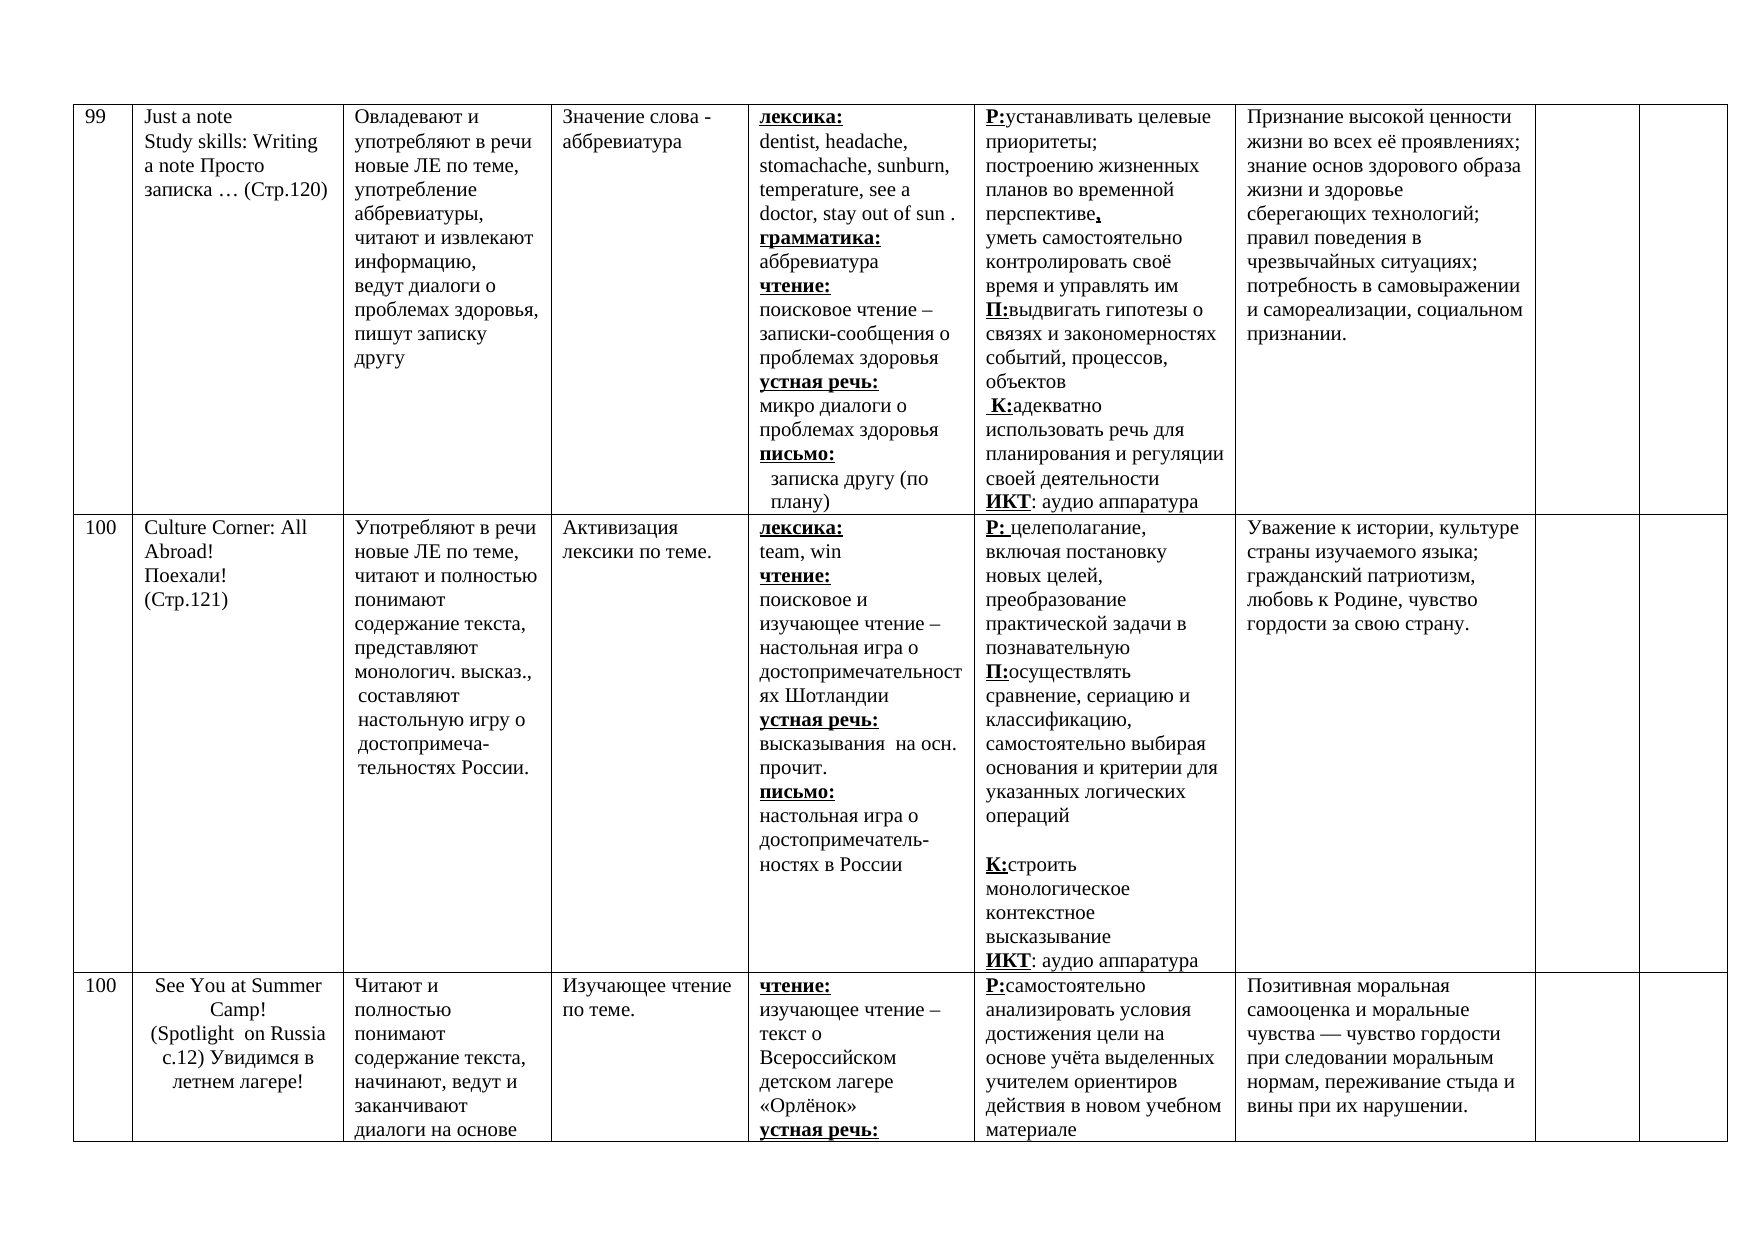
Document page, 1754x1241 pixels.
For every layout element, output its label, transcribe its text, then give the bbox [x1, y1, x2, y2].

table_cell 99 [74, 105, 132, 513]
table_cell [344, 973, 551, 1141]
table_cell 100 [74, 973, 132, 1141]
table_cell Активизация лексики по теме. [552, 515, 748, 972]
table_cell [1640, 515, 1727, 972]
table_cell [133, 973, 343, 1141]
table_cell Овладевают и употребляют в речи новые ЛЕ по теме, употребление аббревиатуры, читают и извлекают информацию, ведут диалоги о проблемах здоровья, пишут записку другу [344, 105, 551, 513]
table_cell 100 [74, 515, 132, 972]
table_cell [1640, 105, 1727, 513]
table_cell лексика: team, win чтение: поисковое и изучающее чтение – настольная игра о достопримечательностях Шотландии устная речь: высказывания на осн. прочит. письмо: настольная игра о достопримечатель-ностях в России [749, 515, 974, 972]
table_cell Уважение к истории, культуре страны изучаемого языка; гражданский патриотизм, любовь к Родине, чувство гордости за свою страну. [1236, 515, 1535, 972]
table_cell Признание высокой ценности жизни во всех её проявлениях; знание основ здорового образа жизни и здоровье сберегающих технологий; правил поведения в чрезвычайных ситуациях; потребность в самовыражении и самореализации, социальном признании. [1236, 105, 1535, 513]
table_cell Culture Corner: All Аbroad! Поехали! (Стр.121) [133, 515, 343, 972]
table_cell [1536, 105, 1639, 513]
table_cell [975, 973, 1235, 1141]
table_cell Just a note Study skills: Writing a note Просто записка … (Стр.120) [133, 105, 343, 513]
table_cell Р:устанавливать целевые приоритеты; построению жизненных планов во временной перспективе, уметь самостоятельно контролировать своё время и управлять им П:выдвигать гипотезы о связях и закономерностях событий, процессов, объектов К:адекватно использовать речь для планирования и регуляции своей деятельности ИКТ: аудио аппаратура [975, 105, 1235, 513]
table_cell [1640, 973, 1727, 1141]
table_cell [1536, 515, 1639, 972]
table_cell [1236, 973, 1535, 1141]
table_cell Р: целеполагание, включая постановку новых целей, преобразование практической задачи в познавательную П:осуществлять сравнение, сериацию и классификацию, самостоятельно выбирая основания и критерии для указанных логических операций К:строить монологическое контекстное высказывание ИКТ: аудио аппаратура [975, 515, 1235, 972]
table_cell лексика: dentist, headache, stomachache, sunburn, temperature, see a doctor, stay out of sun . грамматика: аббревиатура чтение: поисковое чтение – записки-сообщения о проблемах здоровья устная речь: микро диалоги о проблемах здоровья письмо: записка другу (по плану) [749, 105, 974, 513]
table_cell Значение слова - аббревиатура [552, 105, 748, 513]
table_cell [749, 973, 974, 1141]
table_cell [552, 973, 748, 1141]
table_cell Употребляют в речи новые ЛЕ по теме, читают и полностью понимают содержание текста, представляют монологич. высказ., составляют настольную игру о достопримеча-тельностях России. [344, 515, 551, 972]
table_cell [1536, 973, 1639, 1141]
